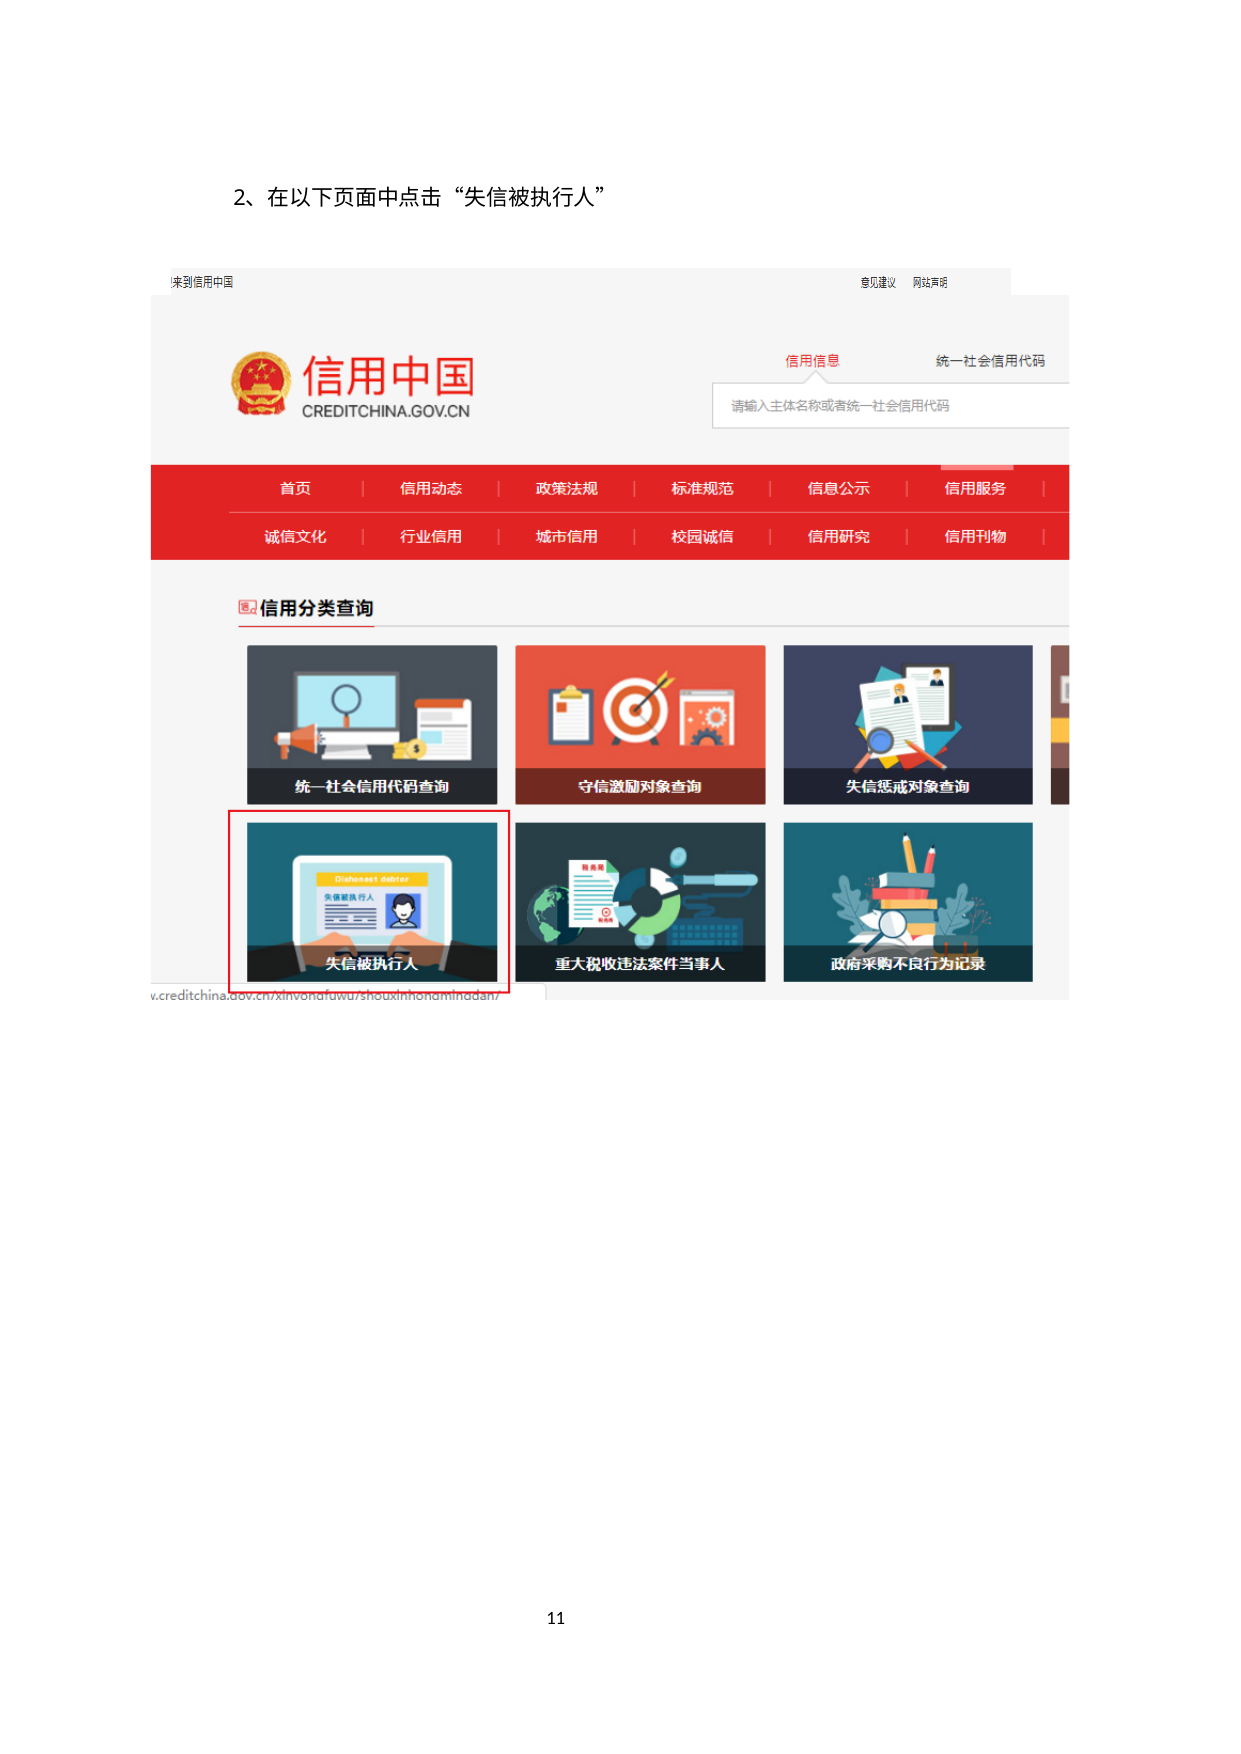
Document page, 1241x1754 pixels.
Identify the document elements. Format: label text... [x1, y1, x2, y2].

text 2、在以下页面中点击“失信被执行人” [183, 179, 1093, 213]
picture [150, 268, 1070, 1000]
